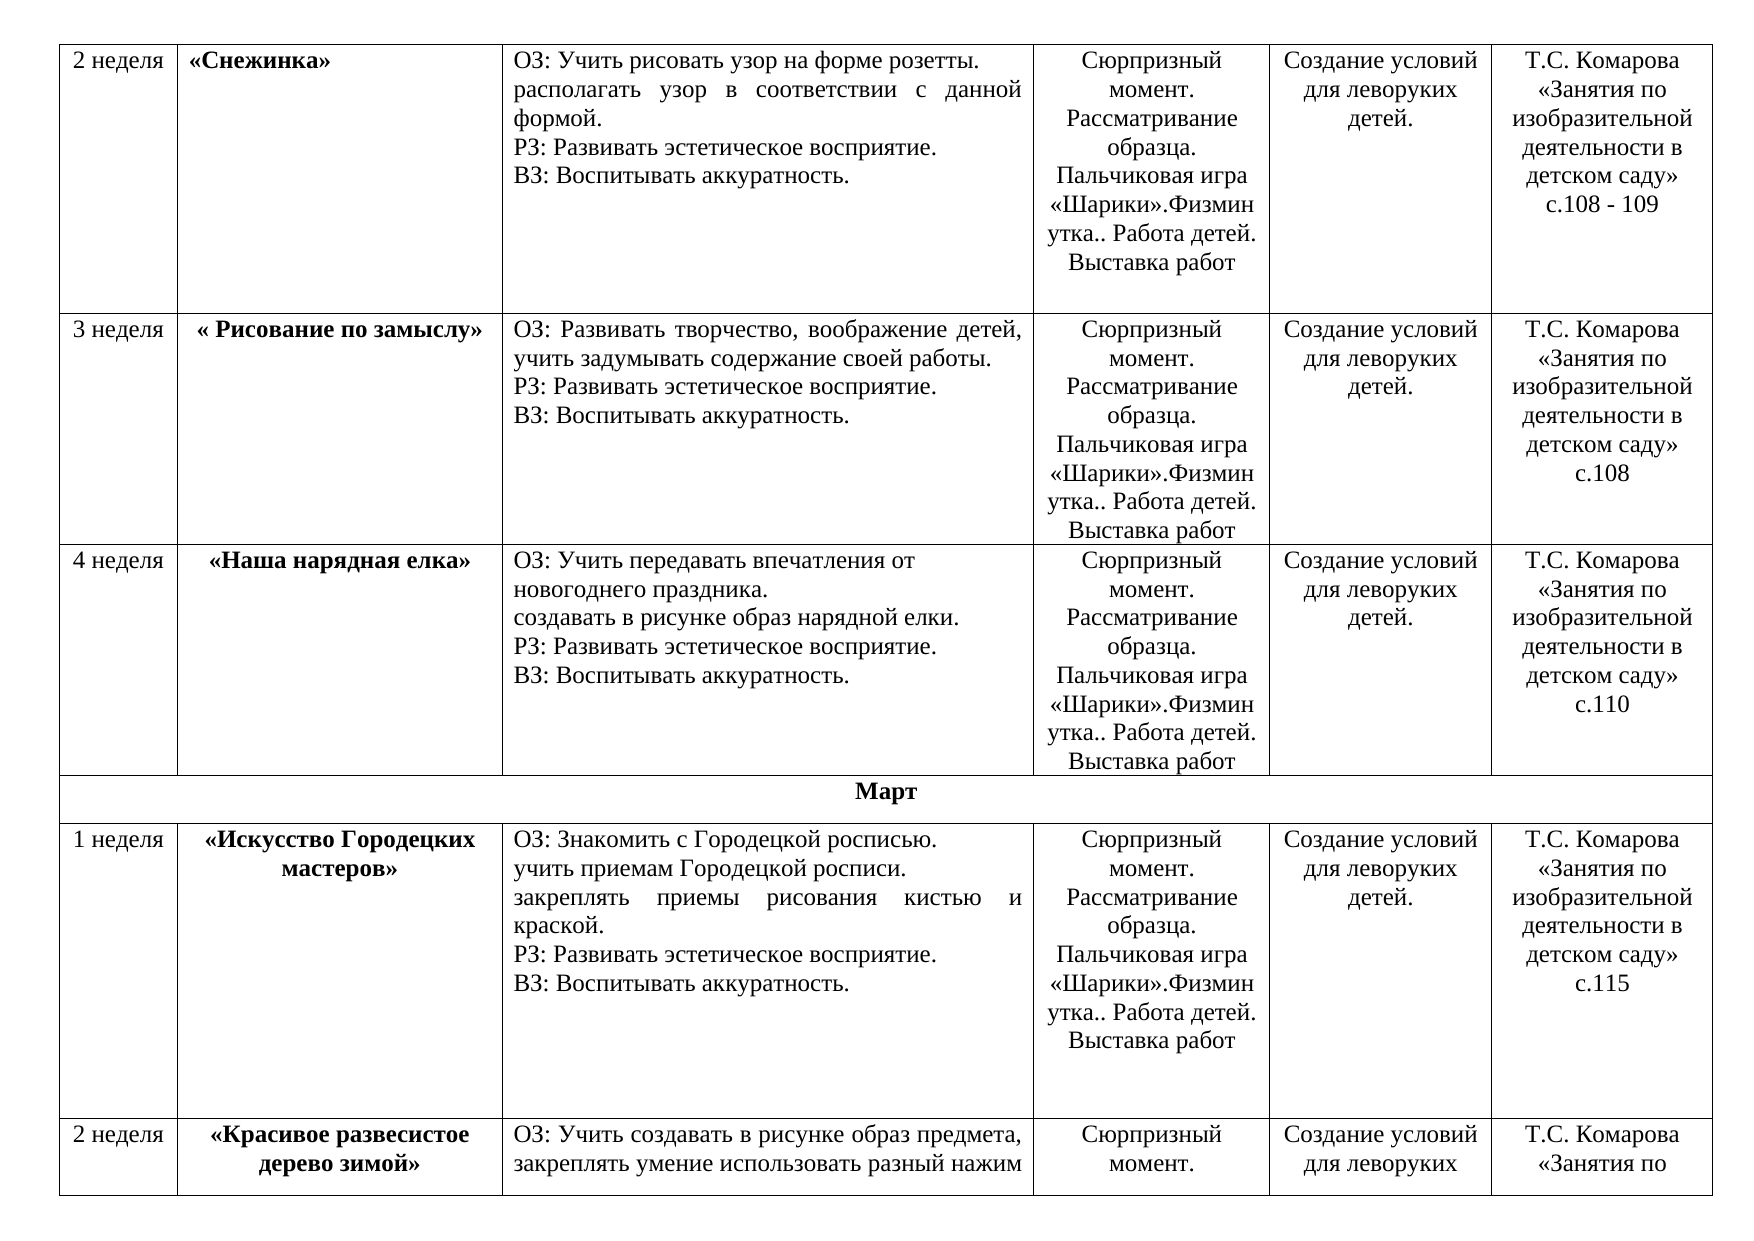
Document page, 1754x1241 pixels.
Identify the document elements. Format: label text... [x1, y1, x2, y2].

table_cell « Рисование по замыслу» [178, 314, 502, 544]
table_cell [178, 1119, 502, 1195]
table_cell 4 неделя [60, 545, 177, 775]
table_cell Сюрпризный момент. Рассматривание образца. Пальчиковая игра «Шарики».Физминутка.. Работа детей. Выставка работ [1034, 824, 1269, 1118]
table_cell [1034, 45, 1269, 313]
table_cell Создание условий для леворуких детей. [1270, 824, 1491, 1118]
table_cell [1270, 1119, 1491, 1195]
table_cell «Искусство Городецких мастеров» [178, 824, 502, 1118]
table_cell Т.С. Комарова «Занятия по изобразительной деятельности в детском саду» с.115 [1492, 824, 1712, 1118]
table_cell Т.С. Комарова «Занятия по изобразительной деятельности в детском саду» с.108 - 109 [1492, 45, 1712, 313]
table_cell Сюрпризный момент. Рассматривание образца. Пальчиковая игра «Шарики».Физминутка.. Работа детей. Выставка работ [1034, 314, 1269, 544]
table_cell «Наша нарядная елка» [178, 545, 502, 775]
table_cell ОЗ: Знакомить с Городецкой росписью. учить приемам Городецкой росписи. закреплять приемы рисования кистью и краской. РЗ: Развивать эстетическое восприятие. ВЗ: Воспитывать аккуратность. [503, 824, 1033, 1118]
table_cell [503, 1119, 1033, 1195]
table_cell 3 неделя [60, 314, 177, 544]
table_cell 1 неделя [60, 824, 177, 1118]
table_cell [1492, 1119, 1712, 1195]
table_cell Создание условий для леворуких детей. [1270, 314, 1491, 544]
table_cell Т.С. Комарова «Занятия по изобразительной деятельности в детском саду» с.108 [1492, 314, 1712, 544]
table_cell ОЗ: Учить передавать впечатления от новогоднего праздника. создавать в рисунке образ нарядной елки. РЗ: Развивать эстетическое восприятие. ВЗ: Воспитывать аккуратность. [503, 545, 1033, 775]
table_cell 2 неделя [60, 1119, 177, 1195]
table_cell ОЗ: Развивать творчество, воображение детей, учить задумывать содержание своей работы. РЗ: Развивать эстетическое восприятие. ВЗ: Воспитывать аккуратность. [503, 314, 1033, 544]
table_cell 2 неделя [60, 45, 177, 313]
table_cell ОЗ: Учить рисовать узор на форме розетты. располагать узор в соответствии с данной формой. РЗ: Развивать эстетическое восприятие. ВЗ: Воспитывать аккуратность. [503, 45, 1033, 313]
table_cell Создание условий для леворуких детей. [1270, 545, 1491, 775]
table_cell Март [60, 776, 1712, 823]
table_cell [1034, 1119, 1269, 1195]
table_cell «Снежинка» [178, 45, 502, 313]
table_cell Т.С. Комарова «Занятия по изобразительной деятельности в детском саду» с.110 [1492, 545, 1712, 775]
table_cell Сюрпризный момент. Рассматривание образца. Пальчиковая игра «Шарики».Физминутка.. Работа детей. Выставка работ [1034, 545, 1269, 775]
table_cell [1270, 45, 1491, 313]
